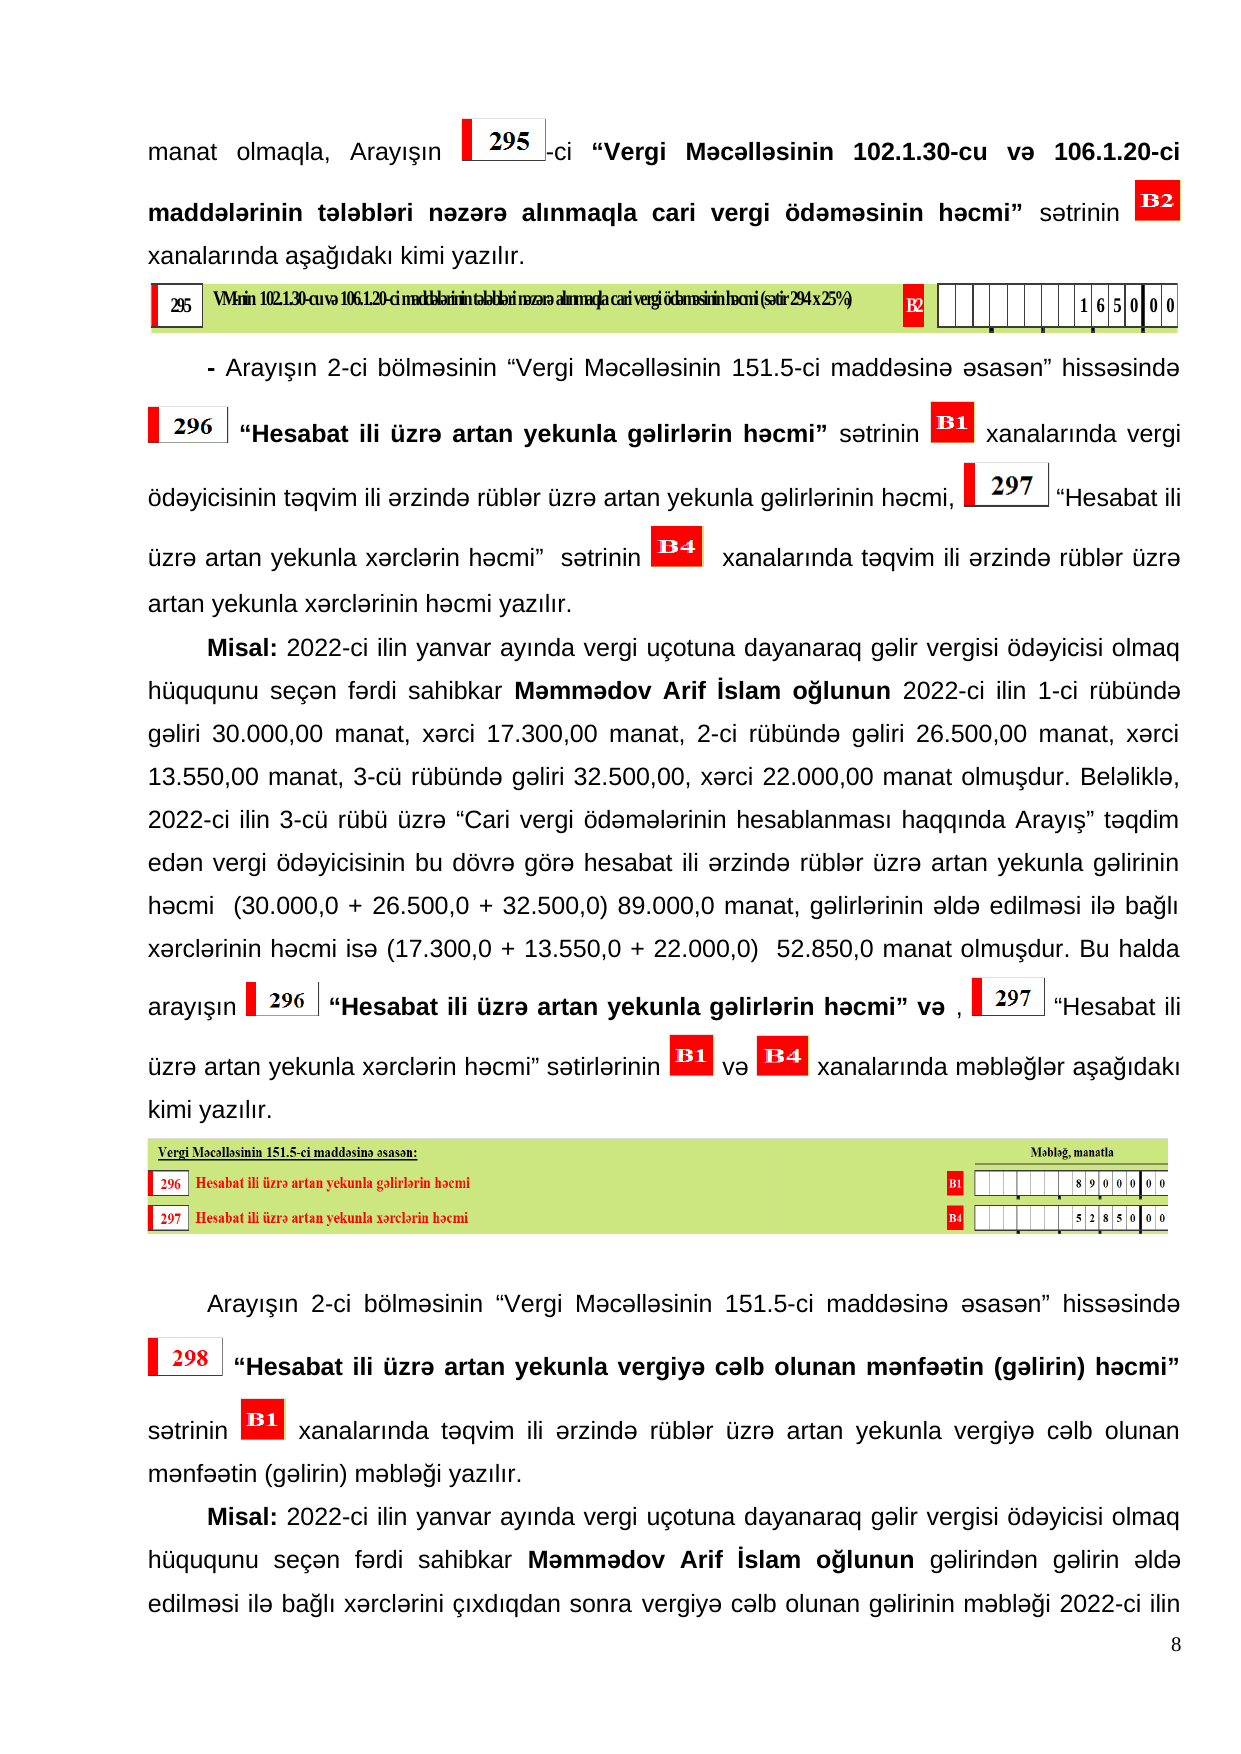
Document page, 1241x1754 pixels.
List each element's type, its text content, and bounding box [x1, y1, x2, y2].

picture [930, 401, 976, 443]
picture [756, 1035, 810, 1076]
picture [147, 1337, 223, 1376]
text Arayışın 2-ci bölməsinin “Vergi Məcəlləsinin 151.5-ci maddəsinə əsasən” hissəsində “Hesabat ili üzrə artan yekunla vergiyə cəlb olunan mənfəətin (gəlirin) həcmi” sətrinin xanalarında təqvim ili ərzində rüblər üzrə artan yekunla vergiyə cəlb olunan mənfəətin (gəlirin) məbləği yazılır. [148, 1289, 1181, 1488]
picture [971, 977, 1045, 1016]
picture [650, 526, 704, 567]
picture [245, 982, 320, 1016]
picture [240, 1398, 286, 1440]
picture [1134, 180, 1182, 221]
picture [461, 118, 546, 161]
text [148, 118, 1181, 269]
picture [147, 1138, 1168, 1234]
picture [963, 462, 1050, 507]
text - Arayışın 2-ci bölməsinin “Vergi Məcəlləsinin 151.5-ci maddəsinə əsasən” hissəsində “Hesabat ili üzrə artan yekunla gəlirlərin həcmi” sətrinin xanalarında vergi ödəyicisinin təqvim ili ərzində rüblər üzrə artan yekunla gəlirlərinin həcmi, “Hesabat ili üzrə artan yekunla xərclərin həcmi” sətrinin xanalarında təqvim ili ərzində rüblər üzrə artan yekunla xərclərinin həcmi yazılır. [148, 353, 1181, 618]
picture [669, 1034, 715, 1076]
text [148, 1502, 1181, 1617]
picture [147, 406, 229, 443]
text Misal: 2022-ci ilin yanvar ayında vergi uçotuna dayanaraq gəlir vergisi ödəyicisi olmaq hüququnu seçən fərdi sahibkar Məmmədov Arif İslam oğlunun 2022-ci ilin 1-ci rübündə gəliri 30.000,00 manat, xərci 17.300,00 manat, 2-ci rübündə gəliri 26.500,00 manat, xərci 13.550,00 manat, 3-cü rübündə gəliri 32.500,00, xərci 22.000,00 manat olmuşdur. Beləliklə, 2022-ci ilin 3-cü rübü üzrə “Cari vergi ödəmələrinin hesablanması haqqında Arayış” təqdim edən vergi ödəyicisinin bu dövrə görə hesabat ili ərzində rüblər üzrə artan yekunla gəlirinin həcmi (30.000,0 + 26.500,0 + 32.500,0) 89.000,0 manat, gəlirlərinin əldə edilməsi ilə bağlı xərclərinin həcmi isə (17.300,0 + 13.550,0 + 22.000,0) 52.850,0 manat olmuşdur. Bu halda arayışın “Hesabat ili üzrə artan yekunla gəlirlərin həcmi” və , “Hesabat ili üzrə artan yekunla xərclərin həcmi” sətirlərinin və xanalarında məbləğlər aşağıdakı kimi yazılır. [148, 633, 1181, 1124]
